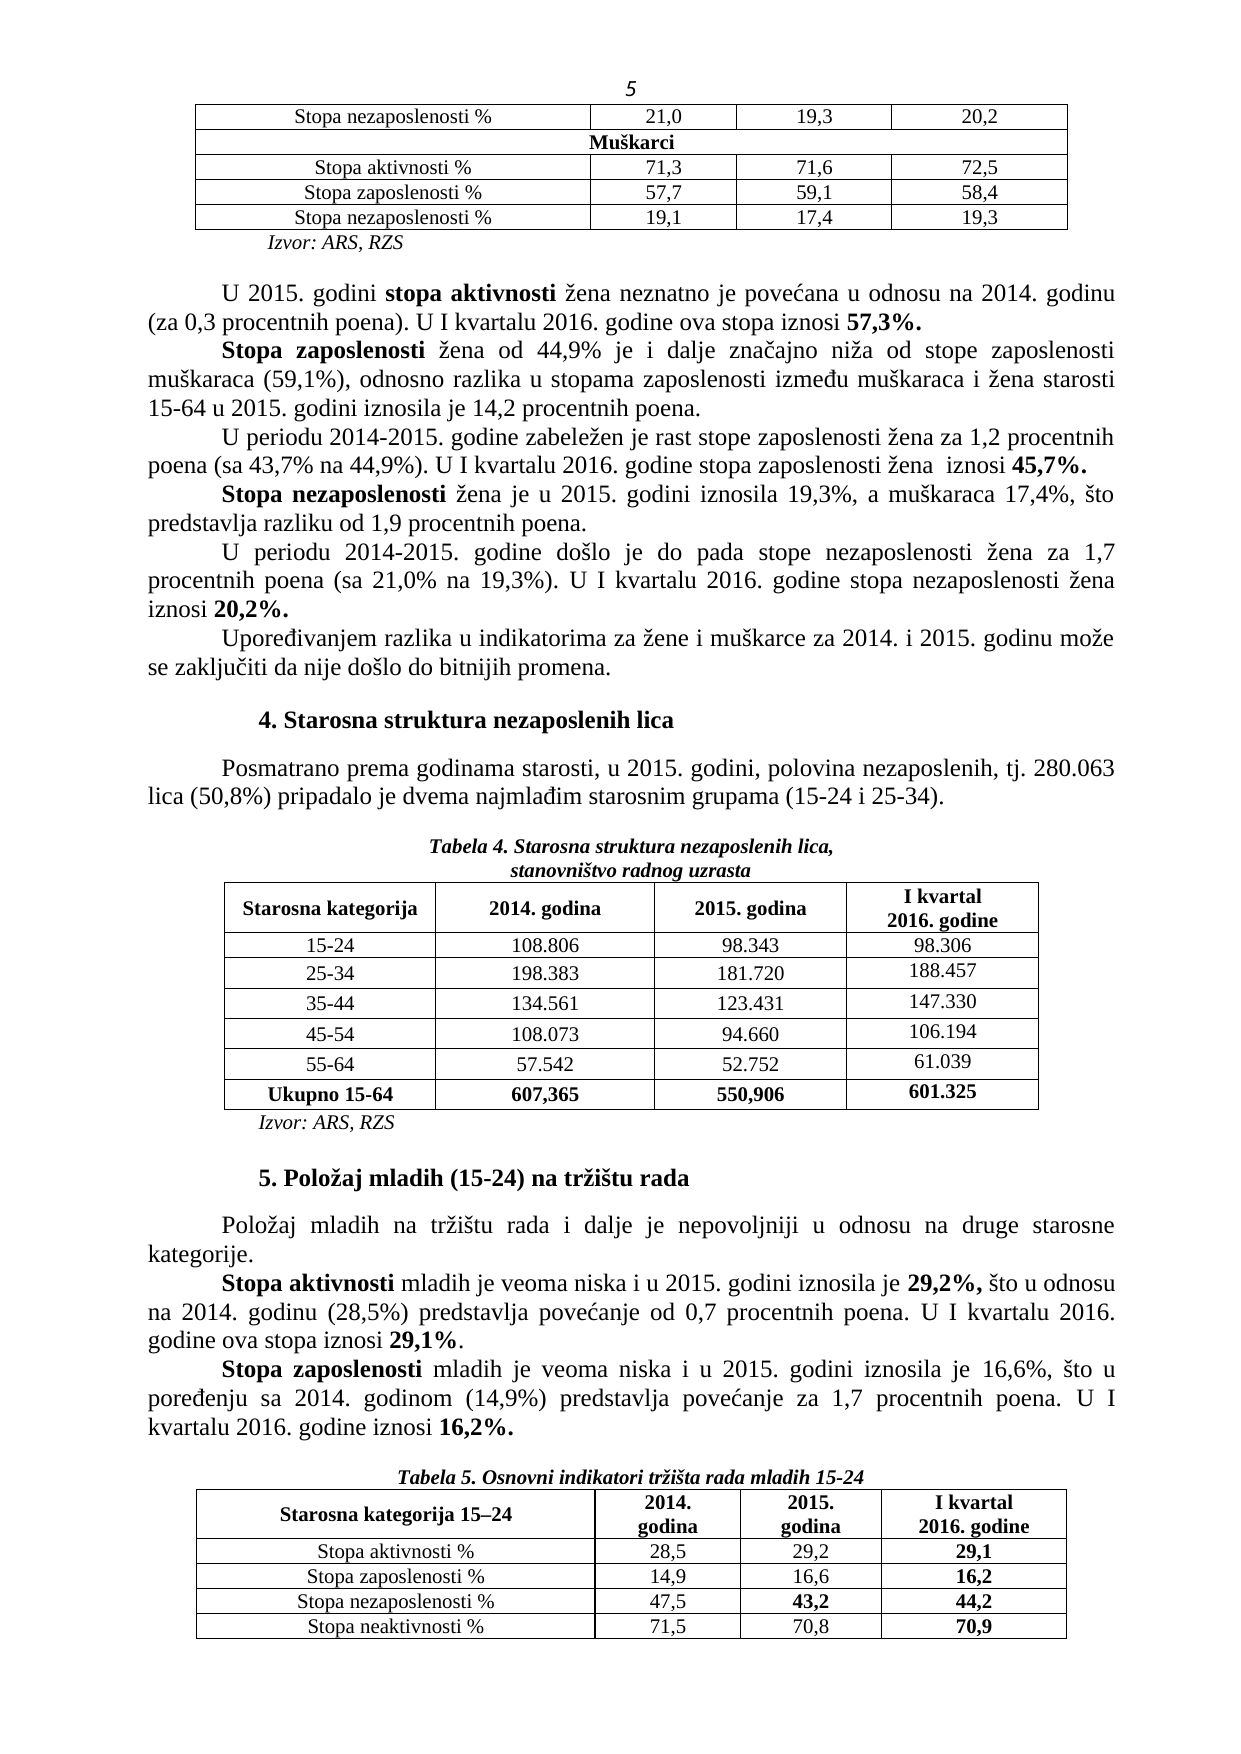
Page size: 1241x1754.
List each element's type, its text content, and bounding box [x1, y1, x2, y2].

table_cell 19,1 [591, 205, 736, 229]
table_cell Stopa neaktivnosti % [197, 1614, 594, 1638]
text U periodu 2014-2015. godine zabeležen je rast stope zaposlenosti žena za 1,2 procentnih poena (sa 43,7% na 44,9%). U I kvartalu 2016. godine stopa zaposlenosti žena iznosi 45,7%. [148, 422, 1116, 479]
text Stopa zaposlenosti žena od 44,9% je i dalje značajno niža od stope zaposlenosti muškaraca (59,1%), odnosno razlika u stopama zaposlenosti između muškaraca i žena starosti 15-64 u 2015. godini iznosila je 14,2 procentnih poena. [148, 336, 1116, 422]
table_cell 55-64 [225, 1049, 435, 1078]
table_cell 134.561 [436, 989, 654, 1018]
table_cell 70,9 [882, 1614, 1066, 1638]
table_cell Stopa nezaposlenosti % [196, 205, 590, 229]
text U 2015. godini stopa aktivnosti žena neznatno je povećana u odnosu na 2014. godinu (za 0,3 procentnih poena). U I kvartalu 2016. godine ova stopa iznosi 57,3%. [148, 278, 1116, 336]
table_cell 19,3 [737, 105, 891, 128]
table_cell 71,6 [737, 155, 891, 179]
table_header 2014. godina [596, 1490, 740, 1538]
table_cell 181.720 [655, 958, 846, 987]
text Tabela 4. Starosna struktura nezaposlenih lica, [148, 834, 1116, 858]
table_cell 44,2 [882, 1589, 1066, 1613]
table_cell 607.365 [436, 1080, 654, 1109]
table_cell 57,7 [591, 180, 736, 204]
table_cell 123.431 [655, 989, 846, 1018]
table_cell 28,5 [596, 1539, 740, 1563]
table_cell 188.457 [847, 958, 1038, 987]
table_cell 14,9 [596, 1564, 740, 1588]
text stanovništvo radnog uzrasta [148, 858, 1116, 882]
text Stopa zaposlenosti mladih je veoma niska i u 2015. godini iznosila je 16,6%, što u poređenju sa 2014. godinom (14,9%) predstavlja povećanje za 1,7 procentnih poena. U I kvartalu 2016. godine iznosi 16,2%. [148, 1354, 1116, 1441]
text Izvor: ARS, RZS [184, 1110, 1116, 1134]
table_cell Ukupno 15-64 [225, 1080, 435, 1109]
table_cell 601.325 [847, 1080, 1038, 1109]
table_cell 58,4 [892, 180, 1067, 204]
table_cell 71,3 [591, 155, 736, 179]
table_cell 29,1 [882, 1539, 1066, 1563]
table_cell 70,8 [741, 1614, 881, 1638]
table_header 2015. godina [655, 883, 846, 932]
table_cell Muškarci [196, 130, 1067, 154]
table_cell Stopa zaposlenosti % [196, 180, 590, 204]
table_cell Stopa aktivnosti % [196, 155, 590, 179]
table_cell 198.383 [436, 958, 654, 987]
table_cell 147.330 [847, 989, 1038, 1018]
table_cell 59,1 [737, 180, 891, 204]
table_cell 57.542 [436, 1049, 654, 1078]
table_cell Stopa nezaposlenosti % [196, 105, 590, 128]
text Tabela 5. Osnovni indikatori tržišta rada mladih 15-24 [148, 1464, 1116, 1489]
table_cell 108.073 [436, 1019, 654, 1048]
table_cell 108.806 [436, 933, 654, 957]
text Položaj mladih na tržištu rada i dalje je nepovoljniji u odnosu na druge starosne kategorije. [148, 1211, 1116, 1268]
text Upoređivanjem razlika u indikatorima za žene i muškarce za 2014. i 2015. godinu može se zaključiti da nije došlo do bitnijih promena. [148, 623, 1116, 681]
table_cell 94.660 [655, 1019, 846, 1048]
table_cell Stopa zaposlenosti % [197, 1564, 594, 1588]
table_cell 72,5 [892, 155, 1067, 179]
table_cell 15-24 [225, 933, 435, 957]
table_cell 16,6 [741, 1564, 881, 1588]
table_header 2014. godina [436, 883, 654, 932]
table_cell 29,2 [741, 1539, 881, 1563]
table_cell 16,2 [882, 1564, 1066, 1588]
table_cell 61.039 [847, 1049, 1038, 1078]
table_header I kvartal 2016. godine [882, 1490, 1066, 1538]
text Stopa nezaposlenosti žena je u 2015. godini iznosila 19,3%, a muškaraca 17,4%, što predstavlja razliku od 1,9 procentnih poena. [148, 479, 1116, 537]
table_cell 43,2 [741, 1589, 881, 1613]
table_cell Stopa nezaposlenosti % [197, 1589, 594, 1613]
table_header I kvartal 2016. godine [847, 883, 1038, 932]
text 5. Položaj mladih (15-24) na tržištu rada [258, 1163, 1116, 1191]
table_cell 35-44 [225, 989, 435, 1018]
table_cell 45-54 [225, 1019, 435, 1048]
table_cell 98.343 [655, 933, 846, 957]
table_cell 52.752 [655, 1049, 846, 1078]
text Izvor: ARS, RZS [148, 230, 1116, 254]
table_header 2015. godina [741, 1490, 881, 1538]
text Stopa aktivnosti mladih je veoma niska i u 2015. godini iznosila je 29,2%, što u odnosu na 2014. godinu (28,5%) predstavlja povećanje od 0,7 procentnih poena. U I kvartalu 2016. godine ova stopa iznosi 29,1%. [148, 1268, 1116, 1354]
table_cell 106.194 [847, 1019, 1038, 1048]
table_cell 98.306 [847, 933, 1038, 957]
table_cell 20,2 [892, 105, 1067, 128]
table_header Starosna kategorija [225, 883, 435, 932]
table_cell Stopa aktivnosti % [197, 1539, 594, 1563]
table_cell 25-34 [225, 958, 435, 987]
table_cell 47,5 [596, 1589, 740, 1613]
table_cell 71,5 [596, 1614, 740, 1638]
table_header Starosna kategorija 15–24 [197, 1490, 594, 1538]
text Posmatrano prema godinama starosti, u 2015. godini, polovina nezaposlenih, tj. 280.063 lica (50,8%) pripadalo je dvema najmlađim starosnim grupama (15-24 i 25-34). [148, 753, 1116, 810]
table_cell 19,3 [892, 205, 1067, 229]
table_cell 17,4 [737, 205, 891, 229]
text U periodu 2014-2015. godine došlo je do pada stope nezaposlenosti žena za 1,7 procentnih poena (sa 21,0% na 19,3%). U I kvartalu 2016. godine stopa nezaposlenosti žena iznosi 20,2%. [148, 537, 1116, 623]
text 4. Starosna struktura nezaposlenih lica [258, 705, 1116, 733]
table_cell 21,0 [591, 105, 736, 128]
table_cell 550.906 [655, 1080, 846, 1109]
